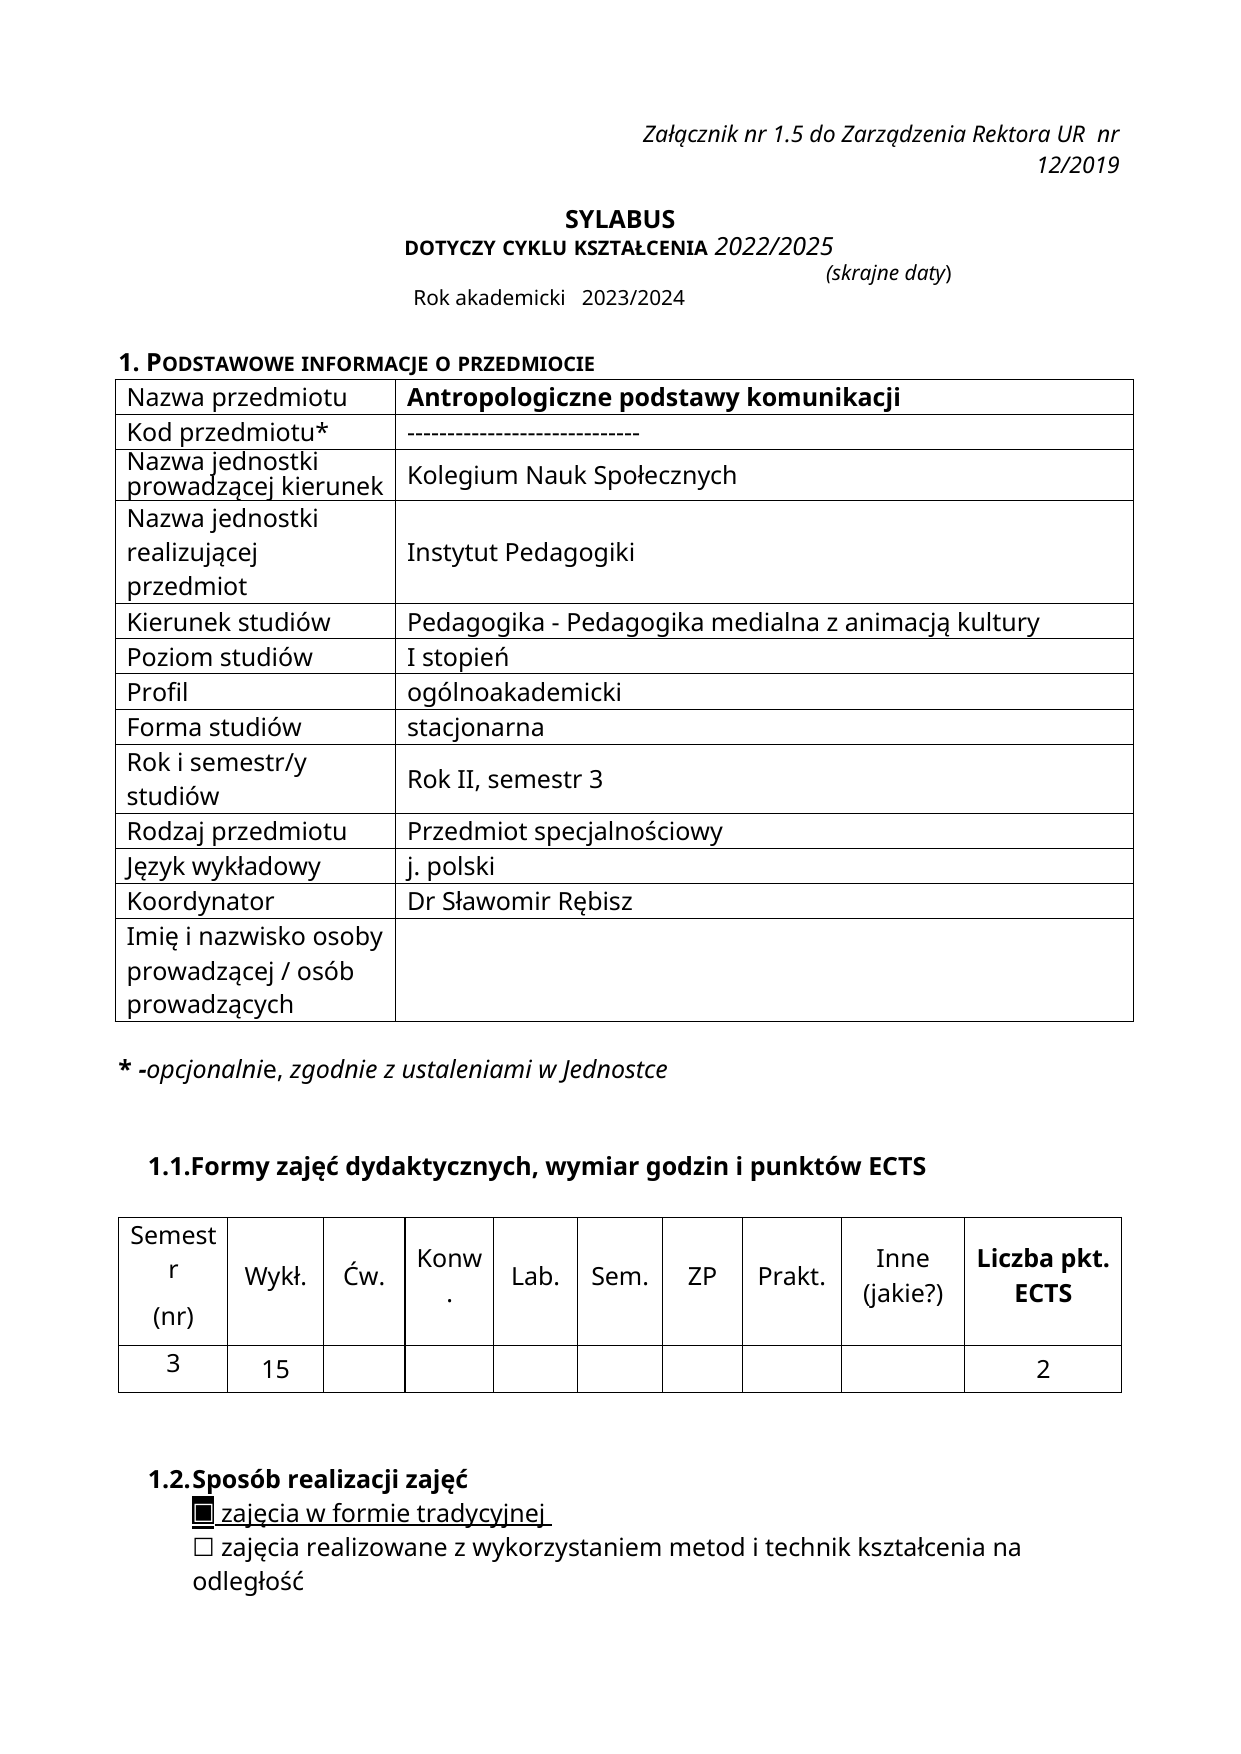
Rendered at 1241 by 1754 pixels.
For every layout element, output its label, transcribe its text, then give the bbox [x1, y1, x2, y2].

table_cell Dr Sławomir Rębisz [396, 884, 1133, 918]
text 1. Podstawowe informacje o przedmiocie [118, 344, 1122, 379]
table_cell Rok i semestr/y studiów [116, 745, 395, 813]
table_cell Rodzaj przedmiotu [116, 814, 395, 848]
table_header Wykł. [228, 1218, 323, 1345]
table_cell Pedagogika - Pedagogika medialna z animacją kultury [396, 604, 1133, 638]
table_cell Kierunek studiów [116, 604, 395, 638]
table_cell 15 [228, 1346, 323, 1392]
table_header Antropologiczne podstawy komunikacji [396, 380, 1133, 414]
table_cell Rok II, semestr 3 [396, 745, 1133, 813]
table_cell stacjonarna [396, 710, 1133, 743]
table_header Lab. [494, 1218, 577, 1345]
table_cell Kod przedmiotu* [116, 415, 395, 449]
table_header Semestr (nr) [119, 1218, 227, 1345]
table_cell Profil [116, 674, 395, 708]
text ☐ zajęcia w formie tradycyjnej [214, 1496, 1122, 1529]
table_header Prakt. [743, 1218, 841, 1345]
table_cell [494, 1346, 577, 1392]
table_cell [663, 1346, 742, 1392]
text Rok akademicki 2023/2024 [118, 286, 1122, 311]
table_cell [842, 1346, 964, 1392]
text dotyczy cyklu kształcenia 2022/2025 [118, 236, 1122, 261]
table_header Liczba pkt. ECTS [965, 1218, 1121, 1345]
table_cell [324, 1346, 404, 1392]
text ☐ zajęcia realizowane z wykorzystaniem metod i technik kształcenia na odległość [192, 1529, 1122, 1598]
table_cell Nazwa jednostki realizującej przedmiot [116, 501, 395, 603]
text SYLABUS [118, 201, 1122, 236]
table_cell [578, 1346, 662, 1392]
table_cell 2 [965, 1346, 1121, 1392]
text (skrajne daty) [118, 261, 1122, 286]
table_cell Instytut Pedagogiki [396, 501, 1133, 603]
table_cell [406, 1346, 493, 1392]
table_cell Imię i nazwisko osoby prowadzącej / osób prowadzących [116, 919, 395, 1021]
table_cell [743, 1346, 841, 1392]
table_cell I stopień [396, 639, 1133, 673]
table_cell Forma studiów [116, 710, 395, 743]
table_header Inne (jakie?) [842, 1218, 964, 1345]
table_header Nazwa przedmiotu [116, 380, 395, 414]
text Załącznik nr 1.5 do Zarządzenia Rektora UR nr 12/2019 [118, 118, 1122, 181]
table_cell ----------------------------- [396, 415, 1133, 449]
table_cell ogólnoakademicki [396, 674, 1133, 708]
table_cell 3 [119, 1346, 227, 1392]
table_header Ćw. [324, 1218, 404, 1345]
table_cell Przedmiot specjalnościowy [396, 814, 1133, 848]
table_cell Koordynator [116, 884, 395, 918]
table_cell Nazwa jednostki prowadzącej kierunek [116, 450, 395, 500]
text 1.2. Sposób realizacji zajęć [148, 1461, 1122, 1496]
table_cell j. polski [396, 849, 1133, 883]
table_header ZP [663, 1218, 742, 1345]
table_header Konw. [406, 1218, 493, 1345]
table_cell [396, 919, 1133, 1021]
table_cell Język wykładowy [116, 849, 395, 883]
text 1.1.Formy zajęć dydaktycznych, wymiar godzin i punktów ECTS [148, 1149, 1122, 1183]
text * -opcjonalnie, zgodnie z ustaleniami w Jednostce [118, 1051, 1122, 1086]
table_header Sem. [578, 1218, 662, 1345]
table_cell Kolegium Nauk Społecznych [396, 450, 1133, 500]
table_cell Poziom studiów [116, 639, 395, 673]
